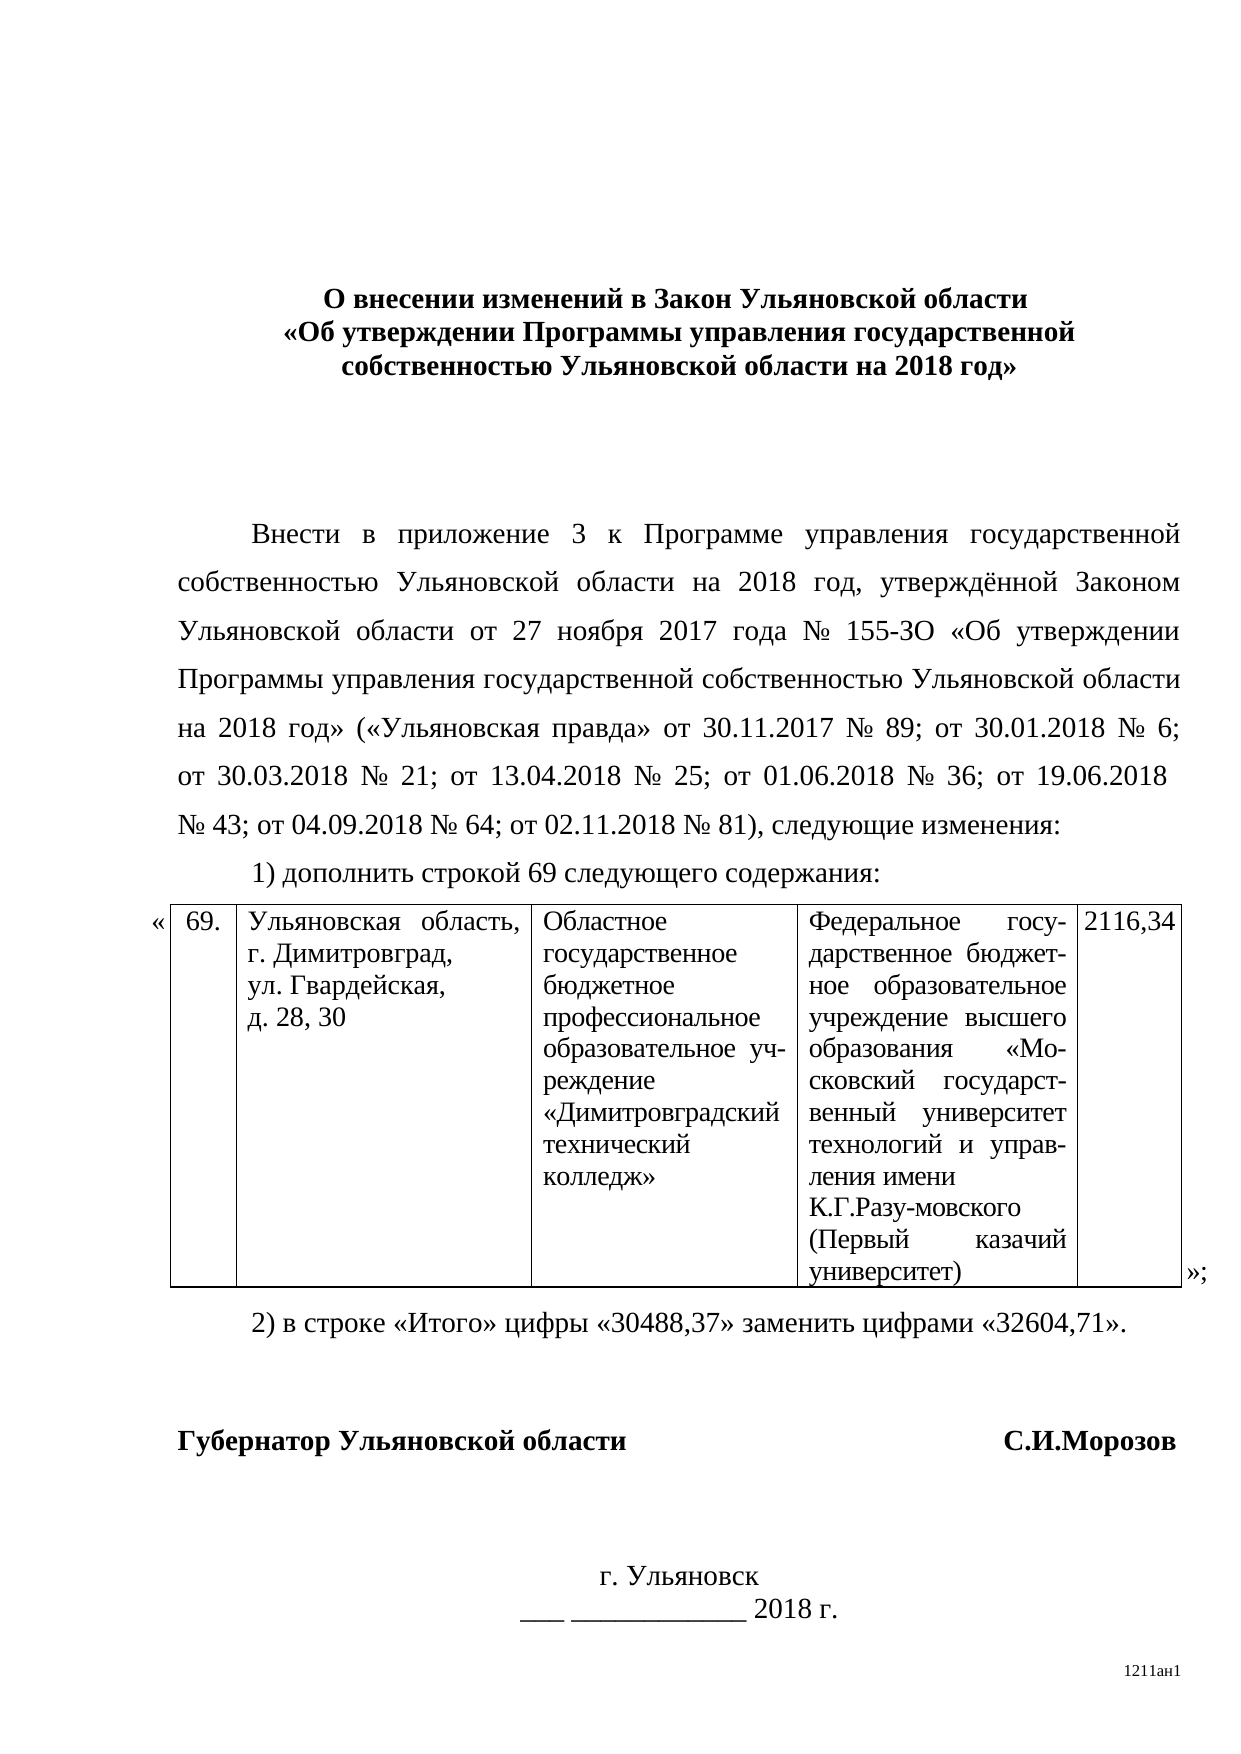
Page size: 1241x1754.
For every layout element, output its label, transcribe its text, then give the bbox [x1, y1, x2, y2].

text г. Ульяновск [177, 1558, 1181, 1591]
text О внесении изменений в Закон Ульяновской области «Об утверждении Программы управления государственной [177, 281, 1181, 348]
table_header 2116,34 [1078, 905, 1181, 1286]
table_header « [140, 904, 170, 1286]
text 1) дополнить строкой 69 следующего содержания: [177, 856, 1181, 889]
text Губернатор Ульяновской области С.И.Морозов [177, 1425, 1179, 1457]
table_header Федеральное госу-дарственное бюджет-ное образовательное учреждение высшего образования «Мо-сковский государст-венный университет технологий и управ-ления имени К.Г.Разу-мовского (Первый казачий университет) [798, 905, 1077, 1286]
text ___ ____________ 2018 г. [177, 1591, 1181, 1625]
text 2) в строке «Итого» цифры «30488,37» заменить цифрами «32604,71». [177, 1305, 1181, 1339]
table_header 69. [171, 905, 236, 1286]
table_header »; [1182, 904, 1240, 1286]
table_header Ульяновская область, г. Димитровград, ул. Гвардейская, д. 28, 30 [237, 905, 531, 1286]
text Внести в приложение 3 к Программе управления государственной собственностью Ульяновской области на 2018 год, утверждённой Законом Ульяновской области от 27 ноября 2017 года № 155-ЗО «Об утверждении Программы управления государственной собственностью Ульяновской области на 2018 год» («Ульяновская правда» от 30.11.2017 № 89; от 30.01.2018 № 6; от 30.03.2018 № 21; от 13.04.2018 № 25; от 01.06.2018 № 36; от 19.06.2018 № 43; от 04.09.2018 № 64; от 02.11.2018 № 81), следующие изменения: [177, 516, 1181, 841]
text собственностью Ульяновской области на 2018 год» [177, 348, 1181, 382]
table_header Областное государственное бюджетное профессиональное образовательное уч-реждение «Димитровградский технический колледж» [532, 905, 797, 1286]
